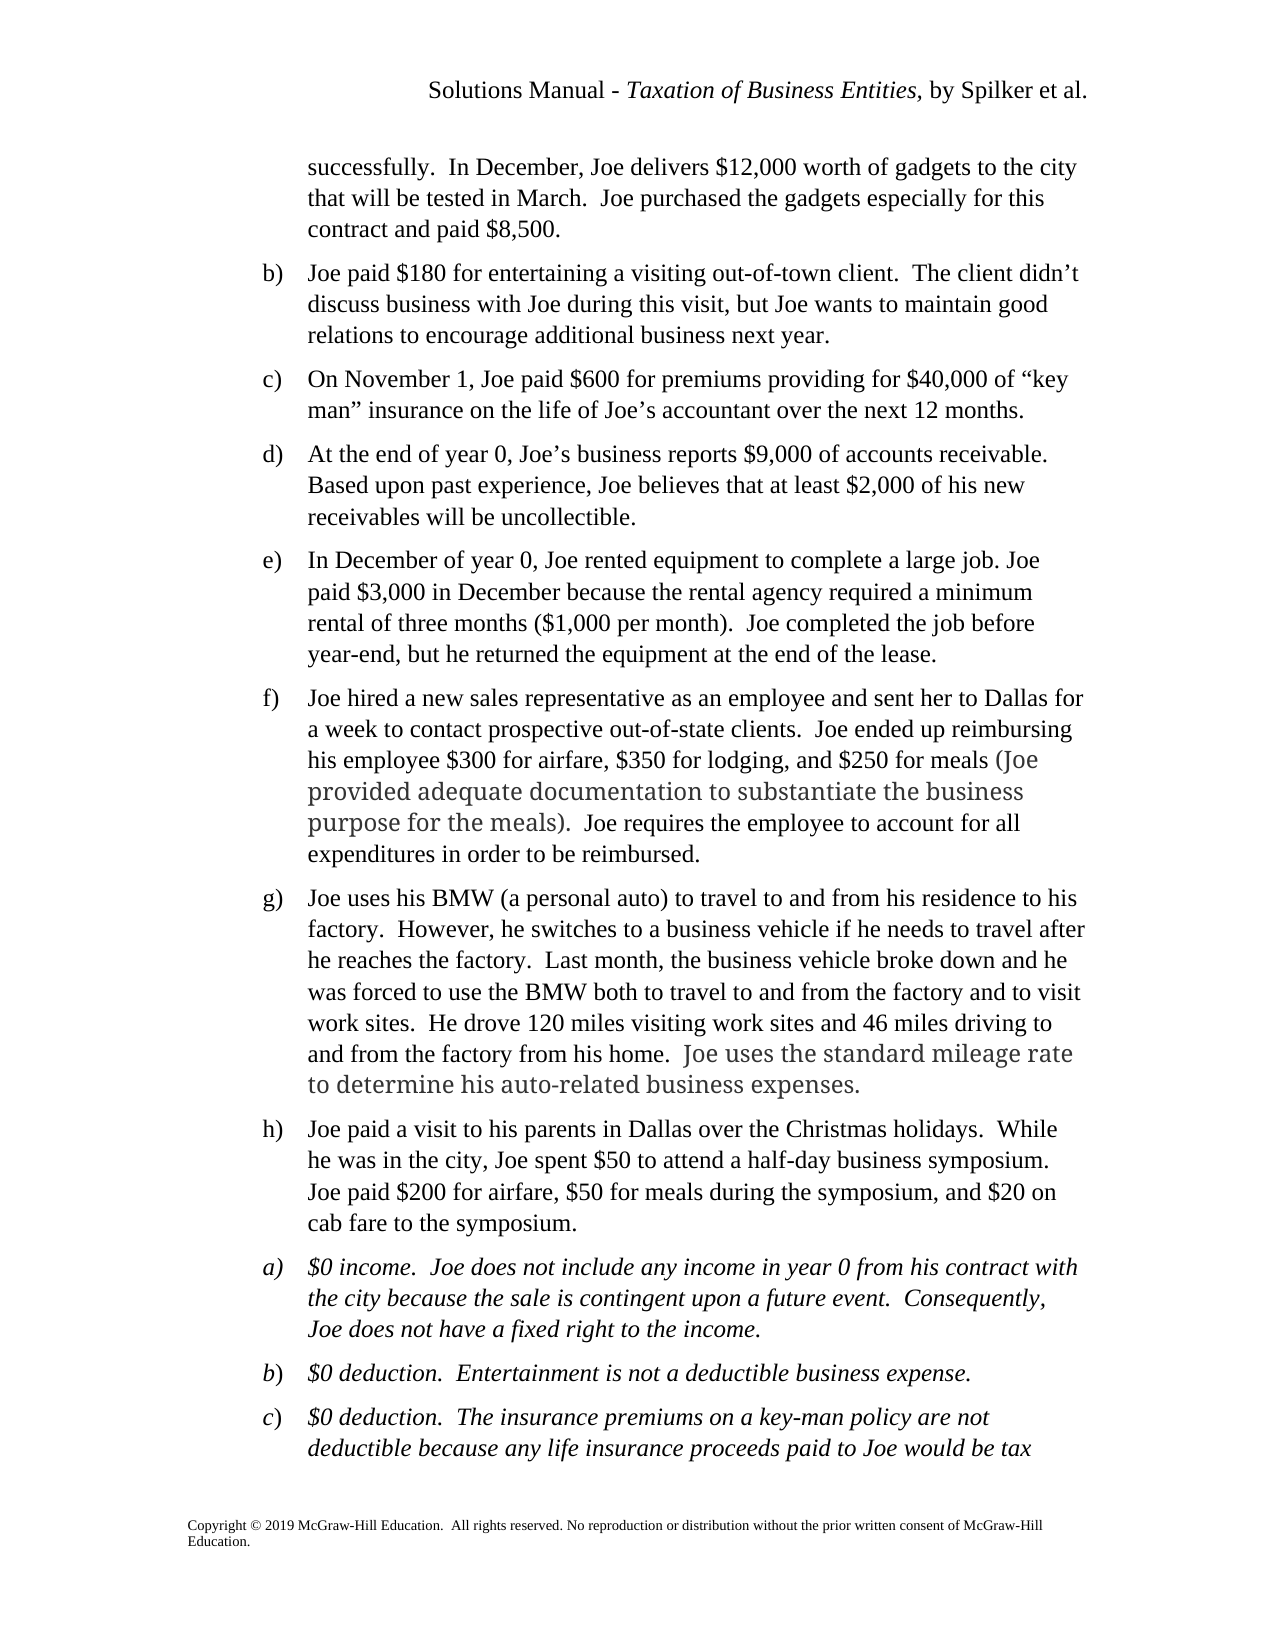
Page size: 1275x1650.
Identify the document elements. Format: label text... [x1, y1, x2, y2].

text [262, 150, 1087, 244]
text h) Joe paid a visit to his parents in Dallas over the Christmas holidays. While he was in the city, Joe spent $50 to attend a half-day business symposium. Joe paid $200 for airfare, $50 for meals during the symposium, and $20 on cab fare to the symposium. [262, 1112, 1087, 1237]
text f) Joe hired a new sales representative as an employee and sent her to Dallas for a week to contact prospective out-of-state clients. Joe ended up reimbursing his employee $300 for airfare, $350 for lodging, and $250 for meals (Joe provided adequate documentation to substantiate the business purpose for the meals). Joe requires the employee to account for all expenditures in order to be reimbursed. [262, 681, 1087, 869]
text e) In December of year 0, Joe rented equipment to complete a large job. Joe paid $3,000 in December because the rental agency required a minimum rental of three months ($1,000 per month). Joe completed the job before year-end, but he returned the equipment at the end of the lease. [262, 544, 1087, 669]
text b) Joe paid $180 for entertaining a visiting out-of-town client. The client didn’t discuss business with Joe during this visit, but Joe wants to maintain good relations to encourage additional business next year. [262, 256, 1087, 350]
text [262, 1400, 1087, 1462]
text a) $0 income. Joe does not include any income in year 0 from his contract with the city because the sale is contingent upon a future event. Consequently, Joe does not have a fixed right to the income. [262, 1250, 1087, 1344]
text g) Joe uses his BMW (a personal auto) to travel to and from his residence to his factory. However, he switches to a business vehicle if he needs to travel after he reaches the factory. Last month, the business vehicle broke down and he was forced to use the BMW both to travel to and from the factory and to visit work sites. He drove 120 miles visiting work sites and 46 miles driving to and from the factory from his home. Joe uses the standard mileage rate to determine his auto-related business expenses. [262, 881, 1087, 1100]
text b) $0 deduction. Entertainment is not a deductible business expense. [262, 1356, 1087, 1387]
text c) On November 1, Joe paid $600 for premiums providing for $40,000 of “key man” insurance on the life of Joe’s accountant over the next 12 months. [262, 362, 1087, 425]
text d) At the end of year 0, Joe’s business reports $9,000 of accounts receivable. Based upon past experience, Joe believes that at least $2,000 of his new receivables will be uncollectible. [262, 437, 1087, 531]
